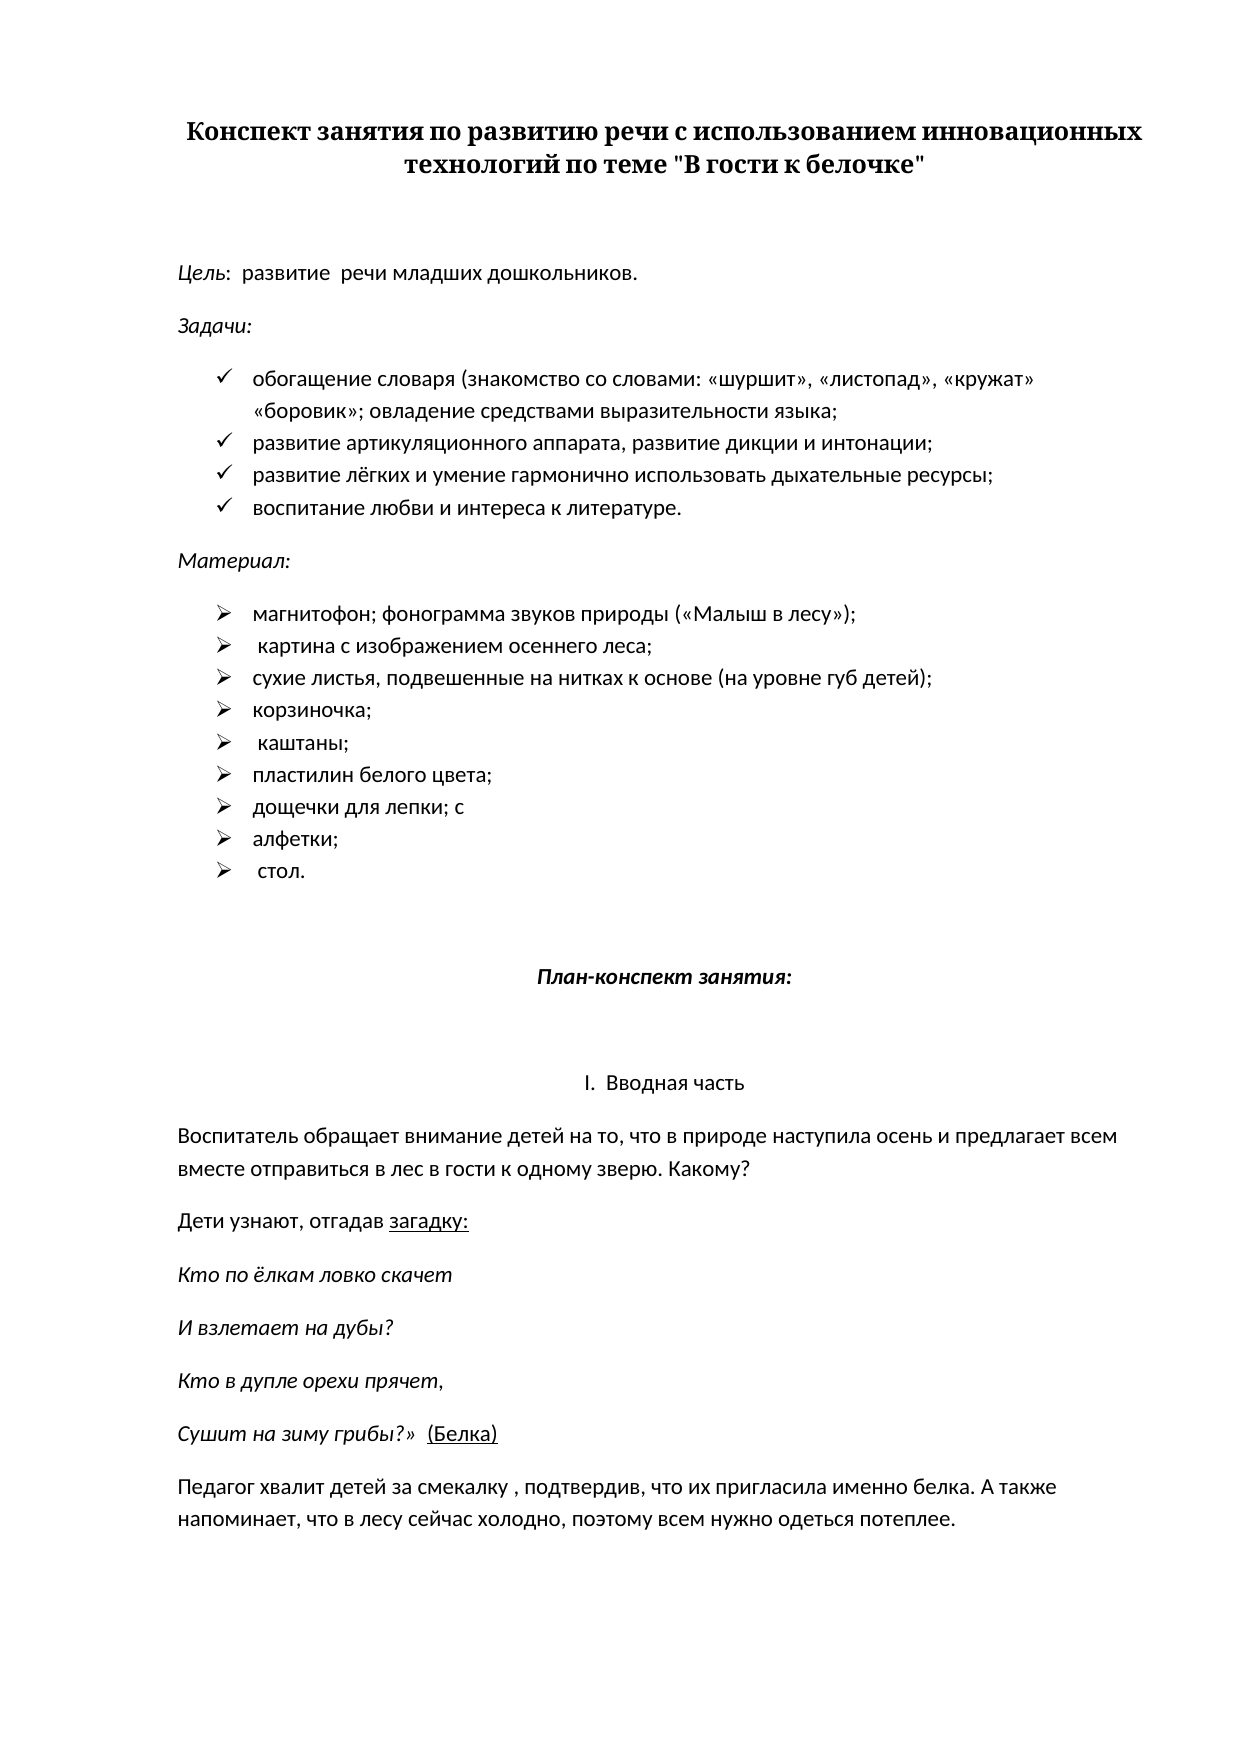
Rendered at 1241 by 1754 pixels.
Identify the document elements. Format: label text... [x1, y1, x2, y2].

text И взлетает на дубы? [177, 1313, 1152, 1341]
list дощечки для лепки; с [215, 792, 1152, 820]
list магнитофон; фонограмма звуков природы («Малыш в лесу»); [215, 599, 1152, 627]
text Кто в дупле орехи прячет, [177, 1366, 1152, 1394]
text Сушит на зиму грибы?» (Белка) [177, 1419, 1152, 1447]
list алфетки; [215, 824, 1152, 852]
list корзиночка; [215, 695, 1152, 723]
list развитие лёгких и умение гармонично использовать дыхательные ресурсы; [215, 461, 1152, 489]
list пластилин белого цвета; [215, 760, 1152, 788]
text I. Вводная часть [177, 1068, 1152, 1096]
list каштаны; [215, 728, 1152, 756]
text Конспект занятия по развитию речи с использованием инновационных технологий по теме "В гости к белочке" [177, 118, 1152, 180]
list сухие листья, подвешенные на нитках к основе (на уровне губ детей); [215, 663, 1152, 691]
list картина с изображением осеннего леса; [215, 631, 1152, 659]
list развитие артикуляционного аппарата, развитие дикции и интонации; [215, 428, 1152, 456]
text Воспитатель обращает внимание детей на то, что в природе наступила осень и предлагает всем вместе отправиться в лес в гости к одному зверю. Какому? [177, 1121, 1152, 1182]
text Дети узнают, отгадав загадку: [177, 1207, 1152, 1235]
text Кто по ёлкам ловко скачет [177, 1260, 1152, 1288]
text План-конспект занятия: [177, 962, 1152, 990]
list стол. [215, 856, 1152, 884]
text Педагог хвалит детей за смекалку , подтвердив, что их пригласила именно белка. А также напоминает, что в лесу сейчас холодно, поэтому всем нужно одеться потеплее. [177, 1472, 1152, 1532]
text Задачи: [177, 311, 1152, 339]
list обогащение словаря (знакомство со словами: «шуршит», «листопад», «кружат» «боровик»; овладение средствами выразительности языка; [215, 364, 1152, 424]
text Материал: [177, 546, 1152, 574]
text Цель: развитие речи младших дошкольников. [177, 258, 1152, 286]
list воспитание любви и интереса к литературе. [215, 493, 1152, 521]
